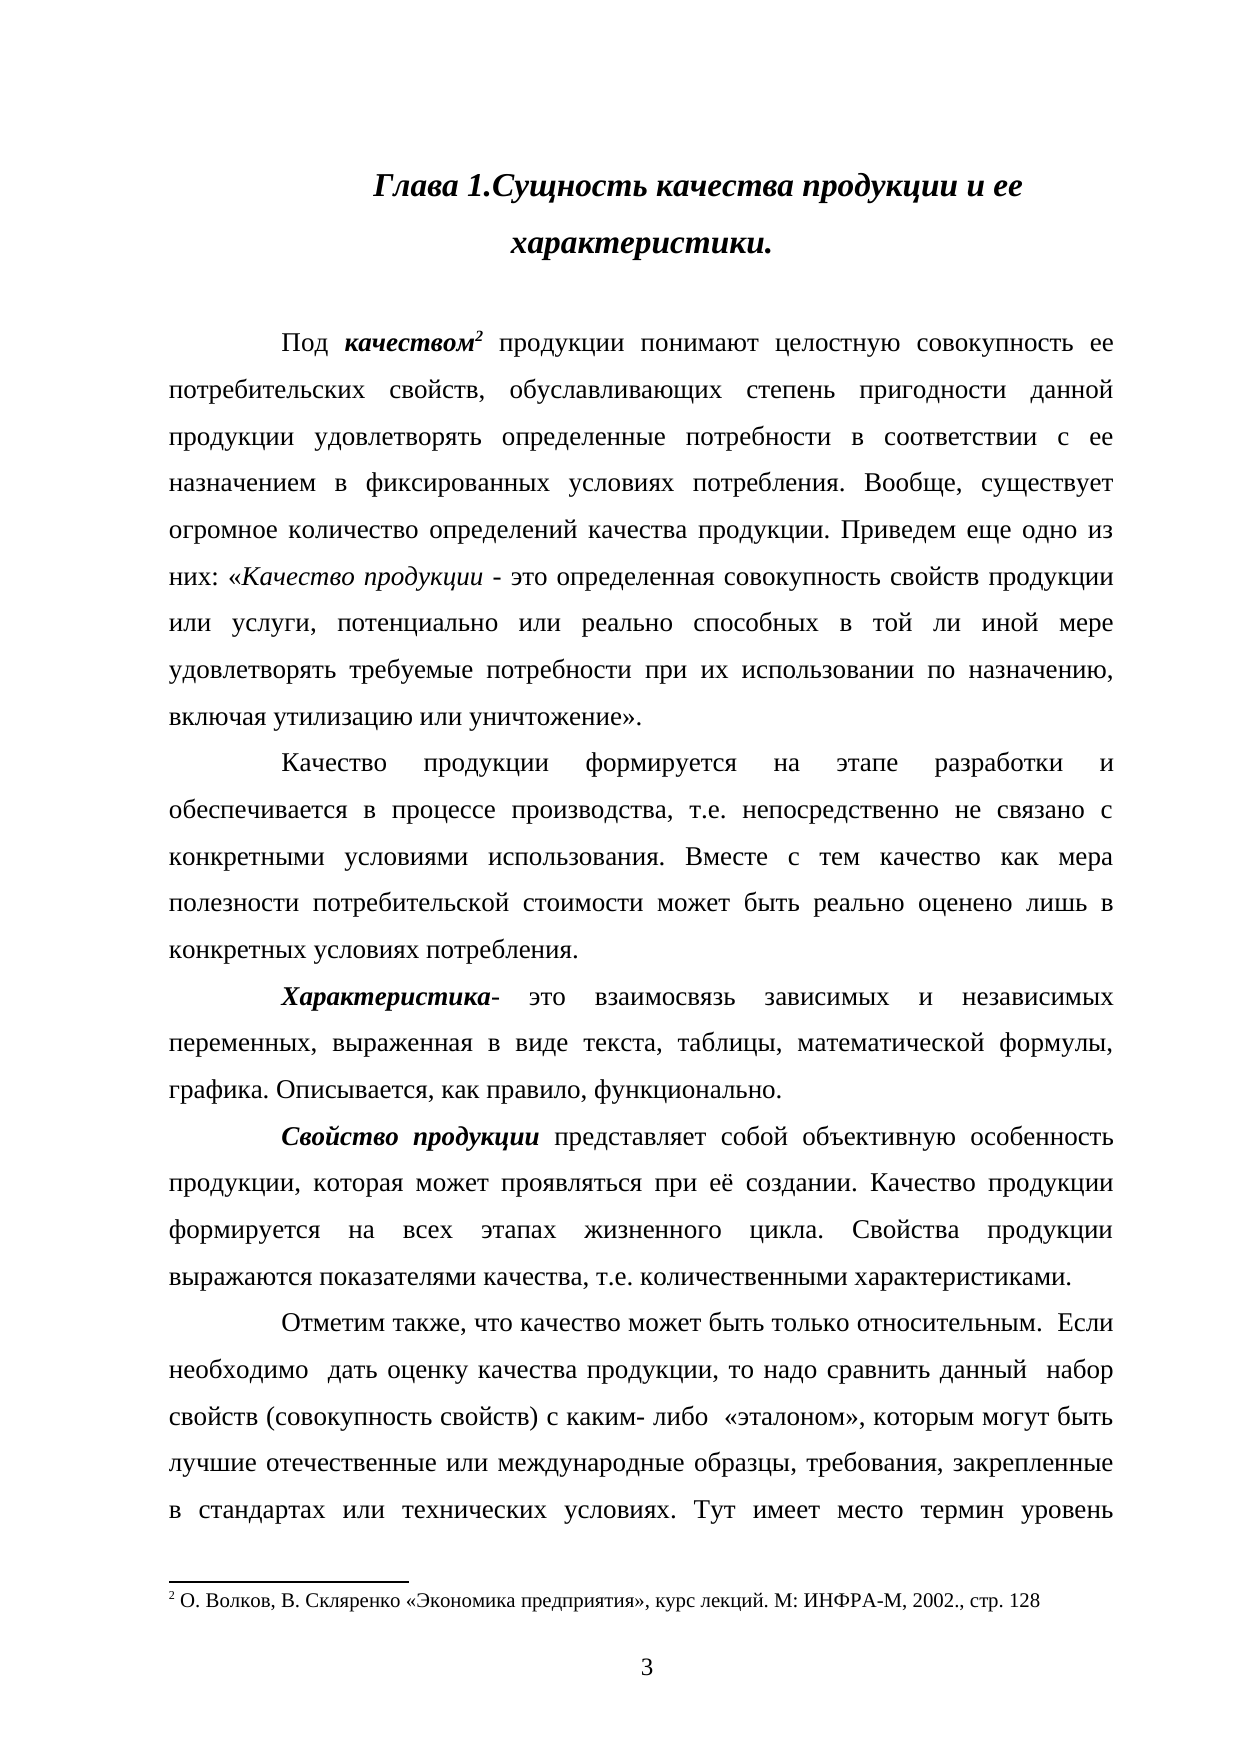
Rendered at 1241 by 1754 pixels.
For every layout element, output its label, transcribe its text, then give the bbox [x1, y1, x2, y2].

text Свойство продукции представляет собой объективную особенность продукции, которая может проявляться при её создании. Качество продукции формируется на всех этапах жизненного цикла. Свойства продукции выражаются показателями качества, т.е. количественными характеристиками. [169, 1120, 1115, 1291]
text Характеристика- это взаимосвязь зависимых и независимых переменных, выраженная в виде текста, таблицы, математической формулы, графика. Описывается, как правило, функционально. [169, 980, 1115, 1104]
text Под качеством продукции понимают целостную совокупность ее потребительских свойств, обуславливающих степень пригодности данной продукции удовлетворять определенные потребности в соответствии с ее назначением в фиксированных условиях потребления. Вообще, существует огромное количество определений качества продукции. Приведем еще одно из них: «Качество продукции - это определенная совокупность свойств продукции или услуги, потенциально или реально способных в той ли иной мере удовлетворять требуемые потребности при их использовании по назначению, включая утилизацию или уничтожение». [169, 326, 1115, 731]
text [169, 1306, 1115, 1524]
text Глава 1.Сущность качества продукции и ее характеристики. [169, 165, 1115, 261]
text Качество продукции формируется на этапе разработки и обеспечивается в процессе производства, т.е. непосредственно не связано с конкретными условиями использования. Вместе с тем качество как мера полезности потребительской стоимости может быть реально оценено лишь в конкретных условиях потребления. [169, 746, 1115, 964]
